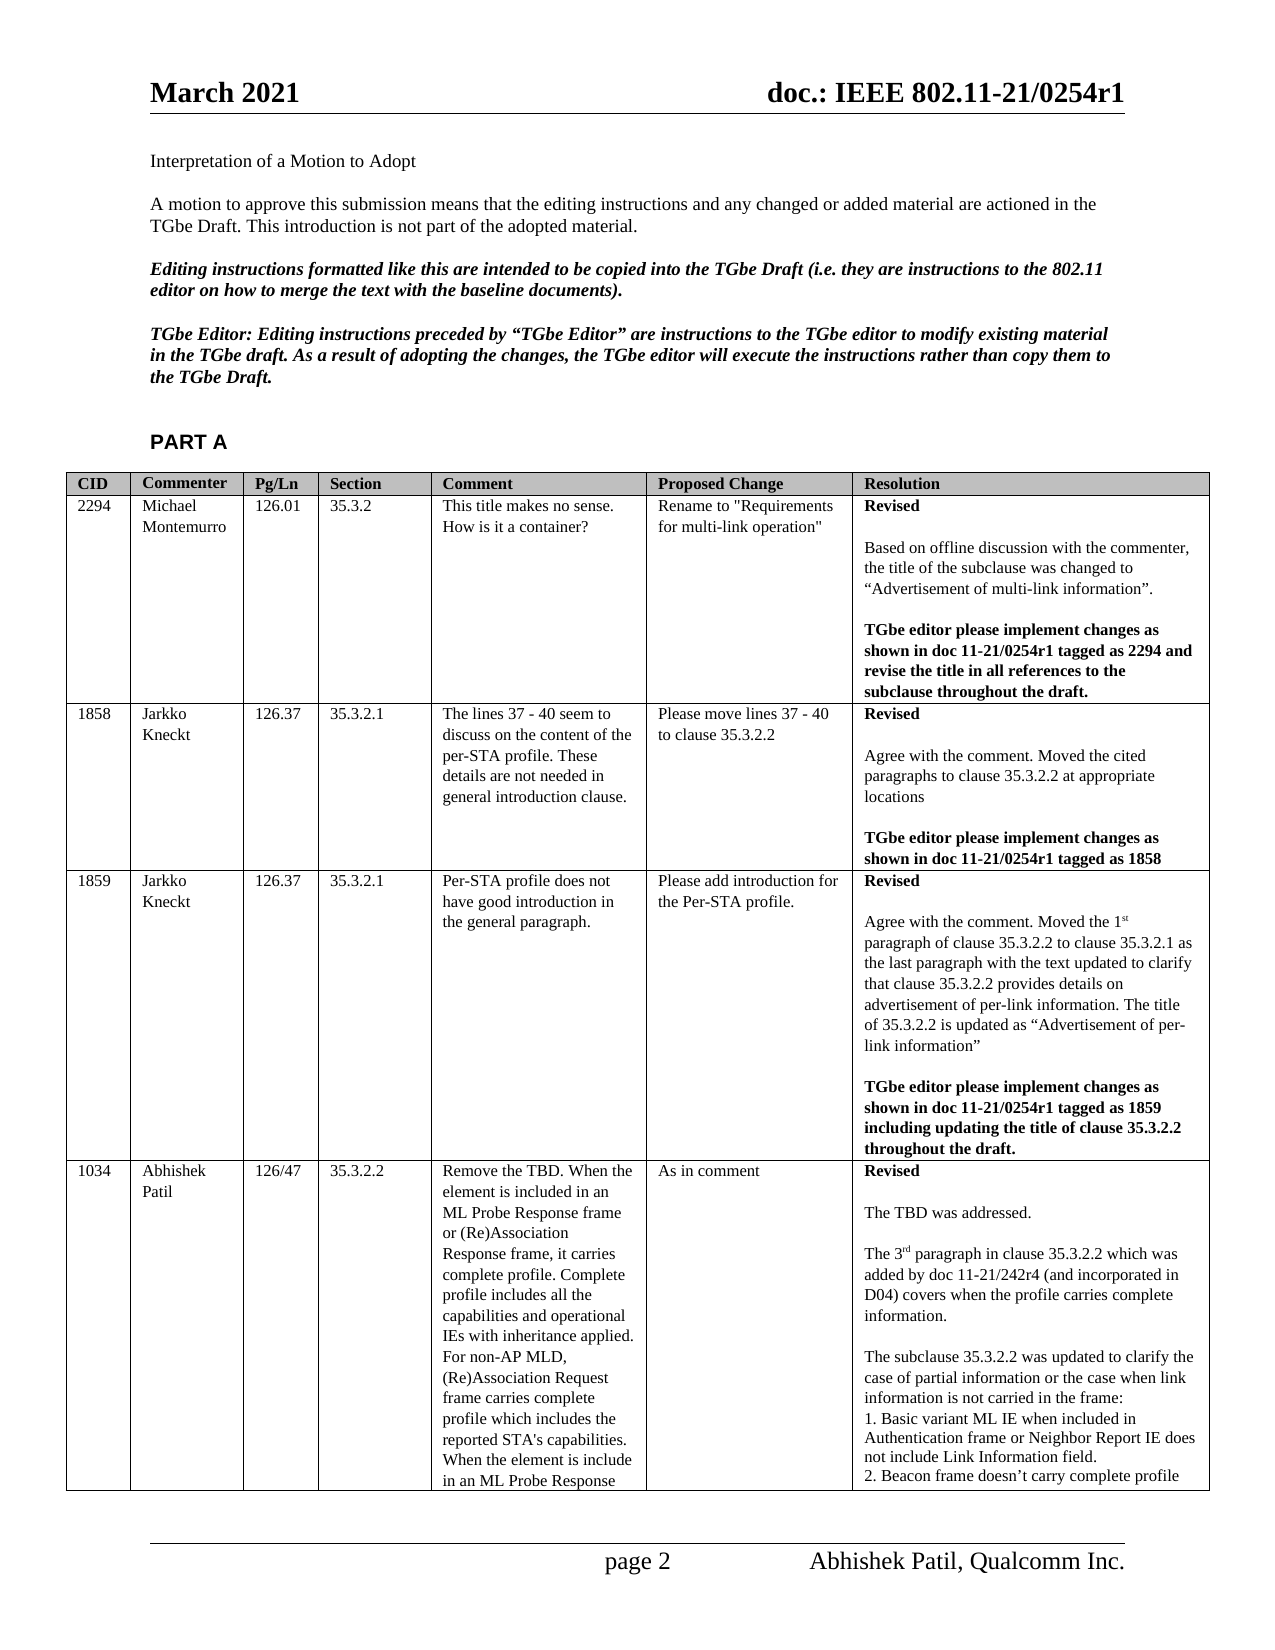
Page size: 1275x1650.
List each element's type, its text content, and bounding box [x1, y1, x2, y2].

table_header Comment [432, 473, 646, 495]
table_cell 35.3.2.1 [319, 871, 431, 1160]
table_cell 35.3.2.1 [319, 704, 431, 870]
table_cell Abhishek Patil [131, 1161, 243, 1490]
table_cell Jarkko Kneckt [131, 704, 243, 870]
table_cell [432, 1161, 646, 1490]
text PART A [150, 430, 1125, 454]
table_cell Revised Agree with the comment. Moved the cited paragraphs to clause 35.3.2.2 at appropriate locations TGbe editor please implement changes as shown in doc 11-21/0254r1 tagged as 1858 [853, 704, 1209, 870]
text Editing instructions formatted like this are intended to be copied into the TGbe Draft (i.e. they are instructions to the 802.11 editor on how to merge the text with the baseline documents). [150, 258, 1125, 301]
table_cell 126.01 [244, 496, 318, 703]
text TGbe Editor: Editing instructions preceded by “TGbe Editor” are instructions to the TGbe editor to modify existing material in the TGbe draft. As a result of adopting the changes, the TGbe editor will execute the instructions rather than copy them to the TGbe Draft. [150, 322, 1125, 387]
table_header Section [319, 473, 431, 495]
table_header Pg/Ln [244, 473, 318, 495]
table_cell Michael Montemurro [131, 496, 243, 703]
table_cell 126/47 [244, 1161, 318, 1490]
table_cell 35.3.2 [319, 496, 431, 703]
table_cell 1858 [67, 704, 130, 870]
table_cell 1034 [67, 1161, 130, 1490]
table_cell As in comment [647, 1161, 852, 1490]
table_cell Jarkko Kneckt [131, 871, 243, 1160]
table_cell Rename to "Requirements for multi-link operation" [647, 496, 852, 703]
table_cell The lines 37 - 40 seem to discuss on the content of the per-STA profile. These details are not needed in general introduction clause. [432, 704, 646, 870]
table_cell Per-STA profile does not have good introduction in the general paragraph. [432, 871, 646, 1160]
table_cell 126.37 [244, 704, 318, 870]
table_cell Revised Based on offline discussion with the commenter, the title of the subclause was changed to “Advertisement of multi-link information”. TGbe editor please implement changes as shown in doc 11-21/0254r1 tagged as 2294 and revise the title in all references to the subclause throughout the draft. [853, 496, 1209, 703]
table_header Resolution [853, 473, 1209, 495]
table_cell Please add introduction for the Per-STA profile. [647, 871, 852, 1160]
table_cell Revised Agree with the comment. Moved the 1st paragraph of clause 35.3.2.2 to clause 35.3.2.1 as the last paragraph with the text updated to clarify that clause 35.3.2.2 provides details on advertisement of per-link information. The title of 35.3.2.2 is updated as “Advertisement of per-link information” TGbe editor please implement changes as shown in doc 11-21/0254r1 tagged as 1859 including updating the title of clause 35.3.2.2 throughout the draft. [853, 871, 1209, 1160]
text A motion to approve this submission means that the editing instructions and any changed or added material are actioned in the TGbe Draft. This introduction is not part of the adopted material. [150, 193, 1125, 236]
table_cell 1859 [67, 871, 130, 1160]
table_cell 126.37 [244, 871, 318, 1160]
text Interpretation of a Motion to Adopt [150, 150, 1125, 172]
table_header CID [67, 473, 130, 495]
table_cell 35.3.2.2 [319, 1161, 431, 1490]
table_header Proposed Change [647, 473, 852, 495]
table_header Commenter [131, 473, 243, 495]
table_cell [853, 1161, 1209, 1490]
table_cell 2294 [67, 496, 130, 703]
table_cell This title makes no sense. How is it a container? [432, 496, 646, 703]
table_cell Please move lines 37 - 40 to clause 35.3.2.2 [647, 704, 852, 870]
